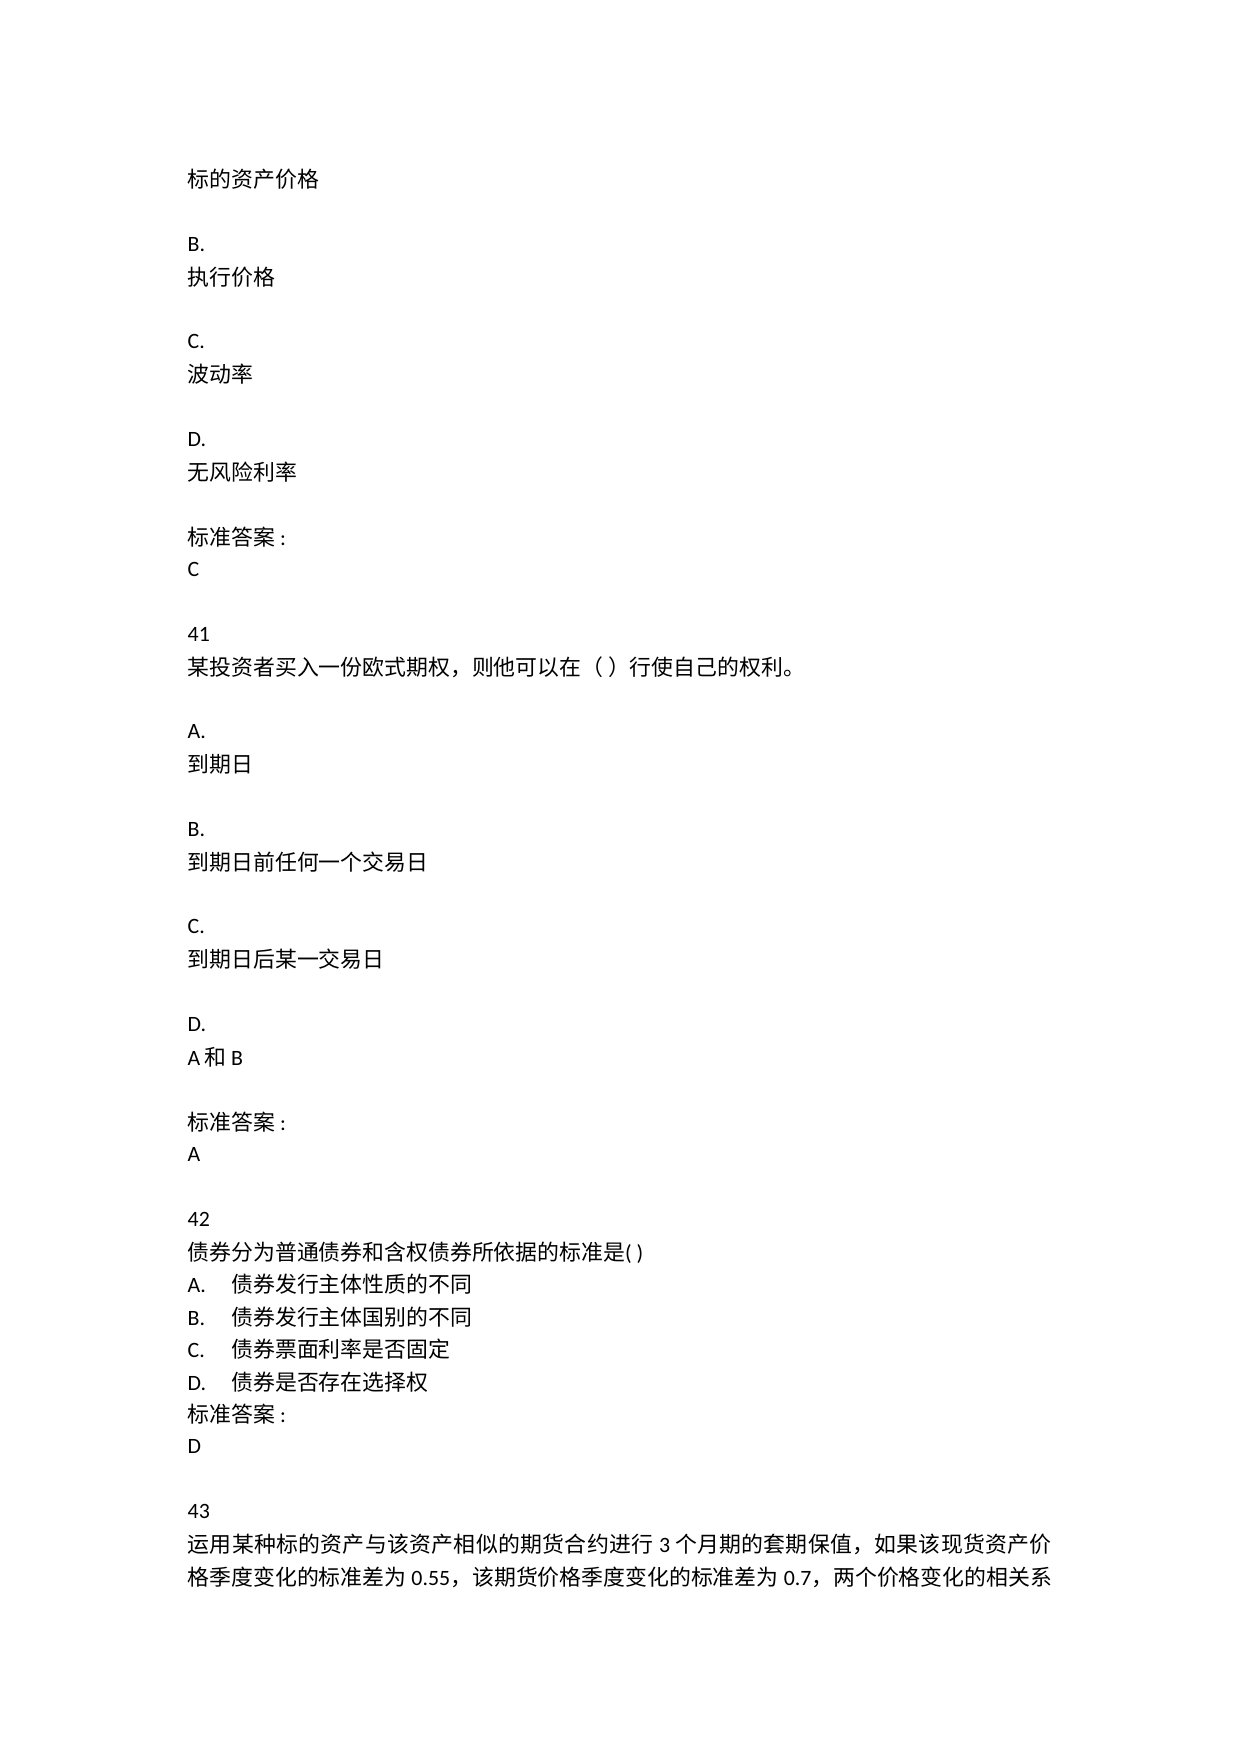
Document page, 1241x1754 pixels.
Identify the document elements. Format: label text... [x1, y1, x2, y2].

text 41 [187, 617, 1053, 649]
text 标准答案 : [187, 1104, 1053, 1137]
text 某投资者买入一份欧式期权，则他可以在（ ）行使自己的权利。 [187, 649, 1053, 682]
text A. [187, 714, 1053, 747]
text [187, 1527, 1053, 1592]
text A和B [187, 1039, 1053, 1072]
text C. [187, 909, 1053, 942]
text 到期日前任何一个交易日 [187, 844, 1053, 877]
text 标的资产价格 [187, 162, 1053, 194]
text 无风险利率 [187, 454, 1053, 487]
text D [187, 1429, 1053, 1462]
text B. [187, 812, 1053, 844]
text 43 [187, 1494, 1053, 1527]
text 债券分为普通债券和含权债券所依据的标准是( ) [187, 1234, 1053, 1267]
text 波动率 [187, 357, 1053, 389]
text A [187, 1137, 1053, 1169]
text 标准答案 : [187, 519, 1053, 552]
text D. [187, 1007, 1053, 1039]
text 到期日 [187, 747, 1053, 779]
text A. 债券发行主体性质的不同 [187, 1267, 1053, 1299]
text C. 债券票面利率是否固定 [187, 1332, 1053, 1364]
text B. [187, 227, 1053, 259]
text D. [187, 422, 1053, 454]
text 标准答案 : [187, 1397, 1053, 1429]
text D. 债券是否存在选择权 [187, 1364, 1053, 1397]
text 到期日后某一交易日 [187, 942, 1053, 974]
text C. [187, 324, 1053, 357]
text 42 [187, 1202, 1053, 1234]
text 执行价格 [187, 259, 1053, 292]
text C [187, 552, 1053, 584]
text B. 债券发行主体国别的不同 [187, 1299, 1053, 1332]
